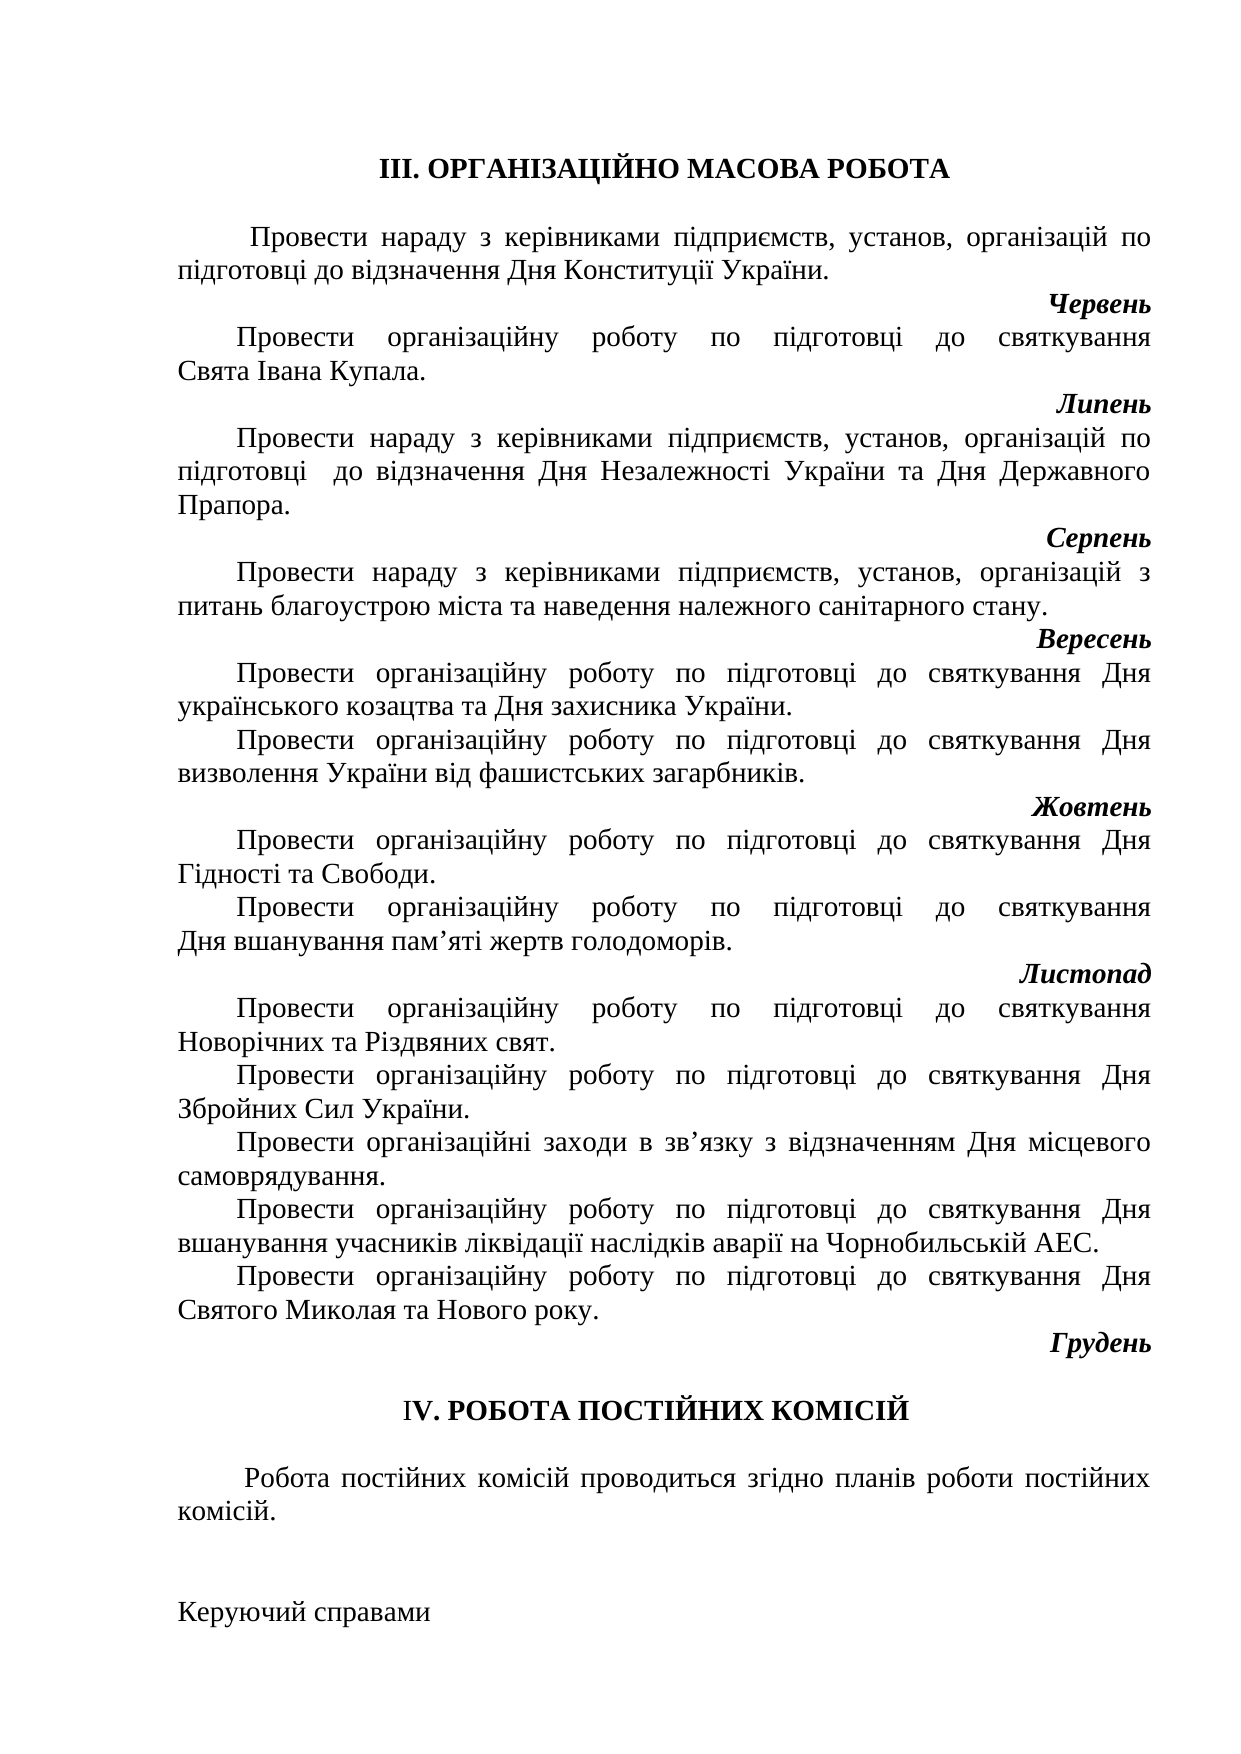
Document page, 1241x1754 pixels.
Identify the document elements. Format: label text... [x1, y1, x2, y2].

text Провести організаційну роботу по підготовці до святкування Дня Святого Миколая та Нового року. [177, 1258, 1152, 1326]
text Провести нараду з керівниками підприємств, установ, організацій з питань благоустрою міста та наведення належного санітарного стану. [177, 554, 1152, 621]
text Провести організаційну роботу по підготовці до святкування Дня українського козацтва та Дня захисника України. [177, 655, 1152, 722]
text Провести організаційну роботу по підготовці до святкування Дня вшанування учасників ліквідації наслідків аварії на Чорнобильській АЕС. [177, 1191, 1152, 1258]
text Червень [177, 286, 1152, 319]
text Жовтень [177, 789, 1152, 822]
text Серпень [177, 521, 1152, 554]
text Грудень [177, 1326, 1152, 1359]
text Липень [177, 386, 1152, 420]
text Вересень [177, 621, 1152, 655]
text Робота постійних комісій проводиться згідно планів роботи постійних комісій. [177, 1460, 1152, 1527]
text Керуючий справами [177, 1594, 1152, 1627]
text IV. РОБОТА ПОСТІЙНИХ КОМІСІЙ [177, 1393, 1152, 1426]
text Провести організаційну роботу по підготовці до святкування Свята Івана Купала. [177, 319, 1152, 386]
text Провести організаційну роботу по підготовці до святкування Дня Збройних Сил України. [177, 1057, 1152, 1124]
text Провести організаційну роботу по підготовці до святкування Дня вшанування пам’яті жертв голодоморів. [177, 889, 1152, 957]
text Провести організаційні заходи в зв’язку з відзначенням Дня місцевого самоврядування. [177, 1124, 1152, 1191]
text Листопад [177, 957, 1152, 990]
text Провести нараду з керівниками підприємств, установ, організацій по підготовці до відзначення Дня Конституції України. [177, 219, 1152, 286]
text ІІІ. ОРГАНІЗАЦІЙНО МАСОВА РОБОТА [177, 152, 1152, 185]
text Провести організаційну роботу по підготовці до святкування Дня визволення України від фашистських загарбників. [177, 722, 1152, 789]
text Провести організаційну роботу по підготовці до святкування Дня Гідності та Свободи. [177, 822, 1152, 889]
text Провести нараду з керівниками підприємств, установ, організацій по підготовці до відзначення Дня Незалежності України та Дня Державного Прапора. [177, 420, 1152, 521]
text Провести організаційну роботу по підготовці до святкування Новорічних та Різдвяних свят. [177, 990, 1152, 1057]
